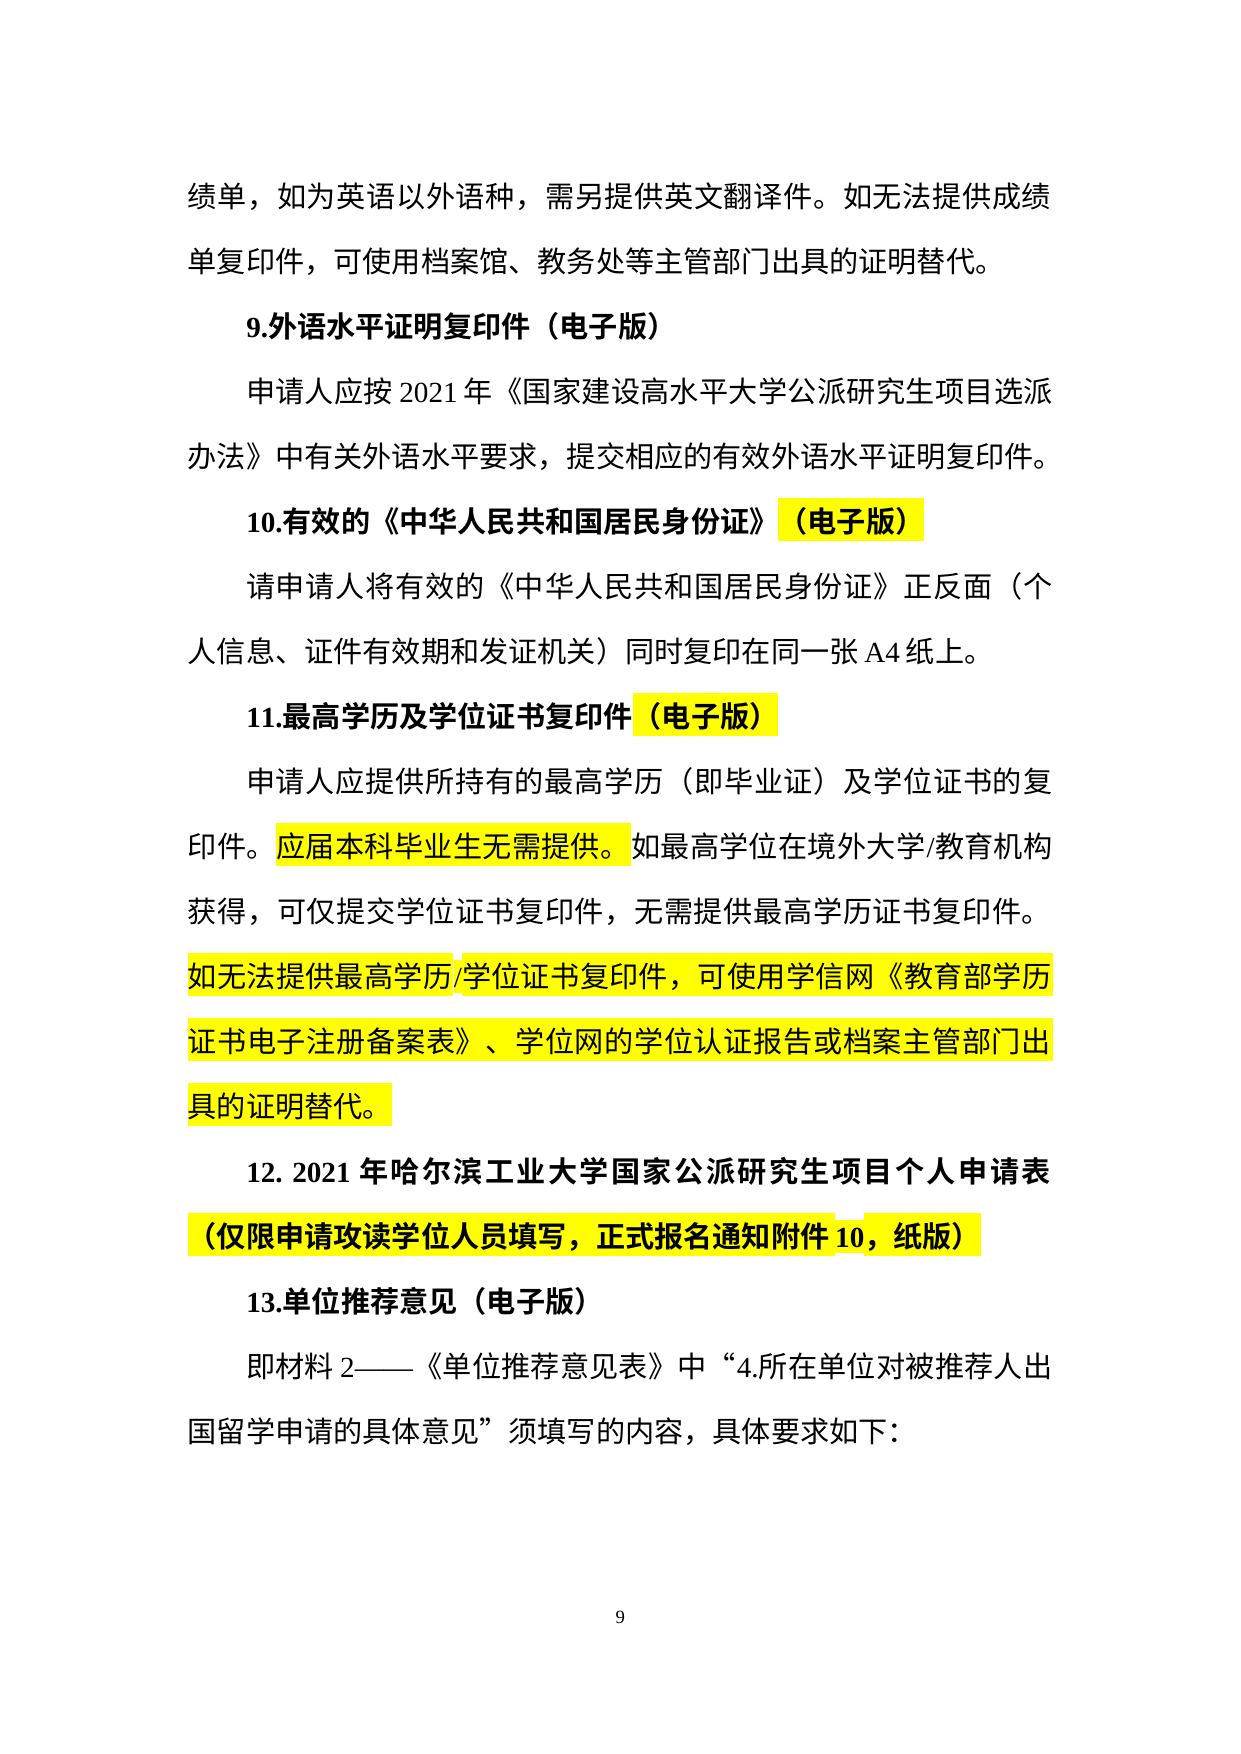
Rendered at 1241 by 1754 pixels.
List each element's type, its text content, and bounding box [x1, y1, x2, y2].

text 11.最高学历及学位证书复印件（电子版） [187, 682, 1053, 747]
text 9.外语水平证明复印件（电子版） [187, 292, 1053, 357]
text 10.有效的《中华人民共和国居民身份证》（电子版） [187, 487, 1053, 552]
text 即材料2——《单位推荐意见表》中“4.所在单位对被推荐人出国留学申请的具体意见”须填写的内容，具体要求如下： [187, 1332, 1053, 1462]
text 12. 2021年哈尔滨工业大学国家公派研究生项目个人申请表（仅限申请攻读学位人员填写，正式报名通知附件10，纸版） [187, 1137, 1053, 1267]
text 请申请人将有效的《中华人民共和国居民身份证》正反面（个人信息、证件有效期和发证机关）同时复印在同一张A4纸上。 [187, 552, 1053, 682]
text 申请人应按2021年《国家建设高水平大学公派研究生项目选派办法》中有关外语水平要求，提交相应的有效外语水平证明复印件。 [187, 357, 1053, 487]
text 申请人应提供所持有的最高学历（即毕业证）及学位证书的复印件。应届本科毕业生无需提供。如最高学位在境外大学/教育机构获得，可仅提交学位证书复印件，无需提供最高学历证书复印件。如无法提供最高学历/学位证书复印件，可使用学信网《教育部学历证书电子注册备案表》、学位网的学位认证报告或档案主管部门出具的证明替代。 [187, 747, 1053, 1137]
text 13.单位推荐意见（电子版） [187, 1267, 1053, 1332]
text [187, 162, 1053, 292]
